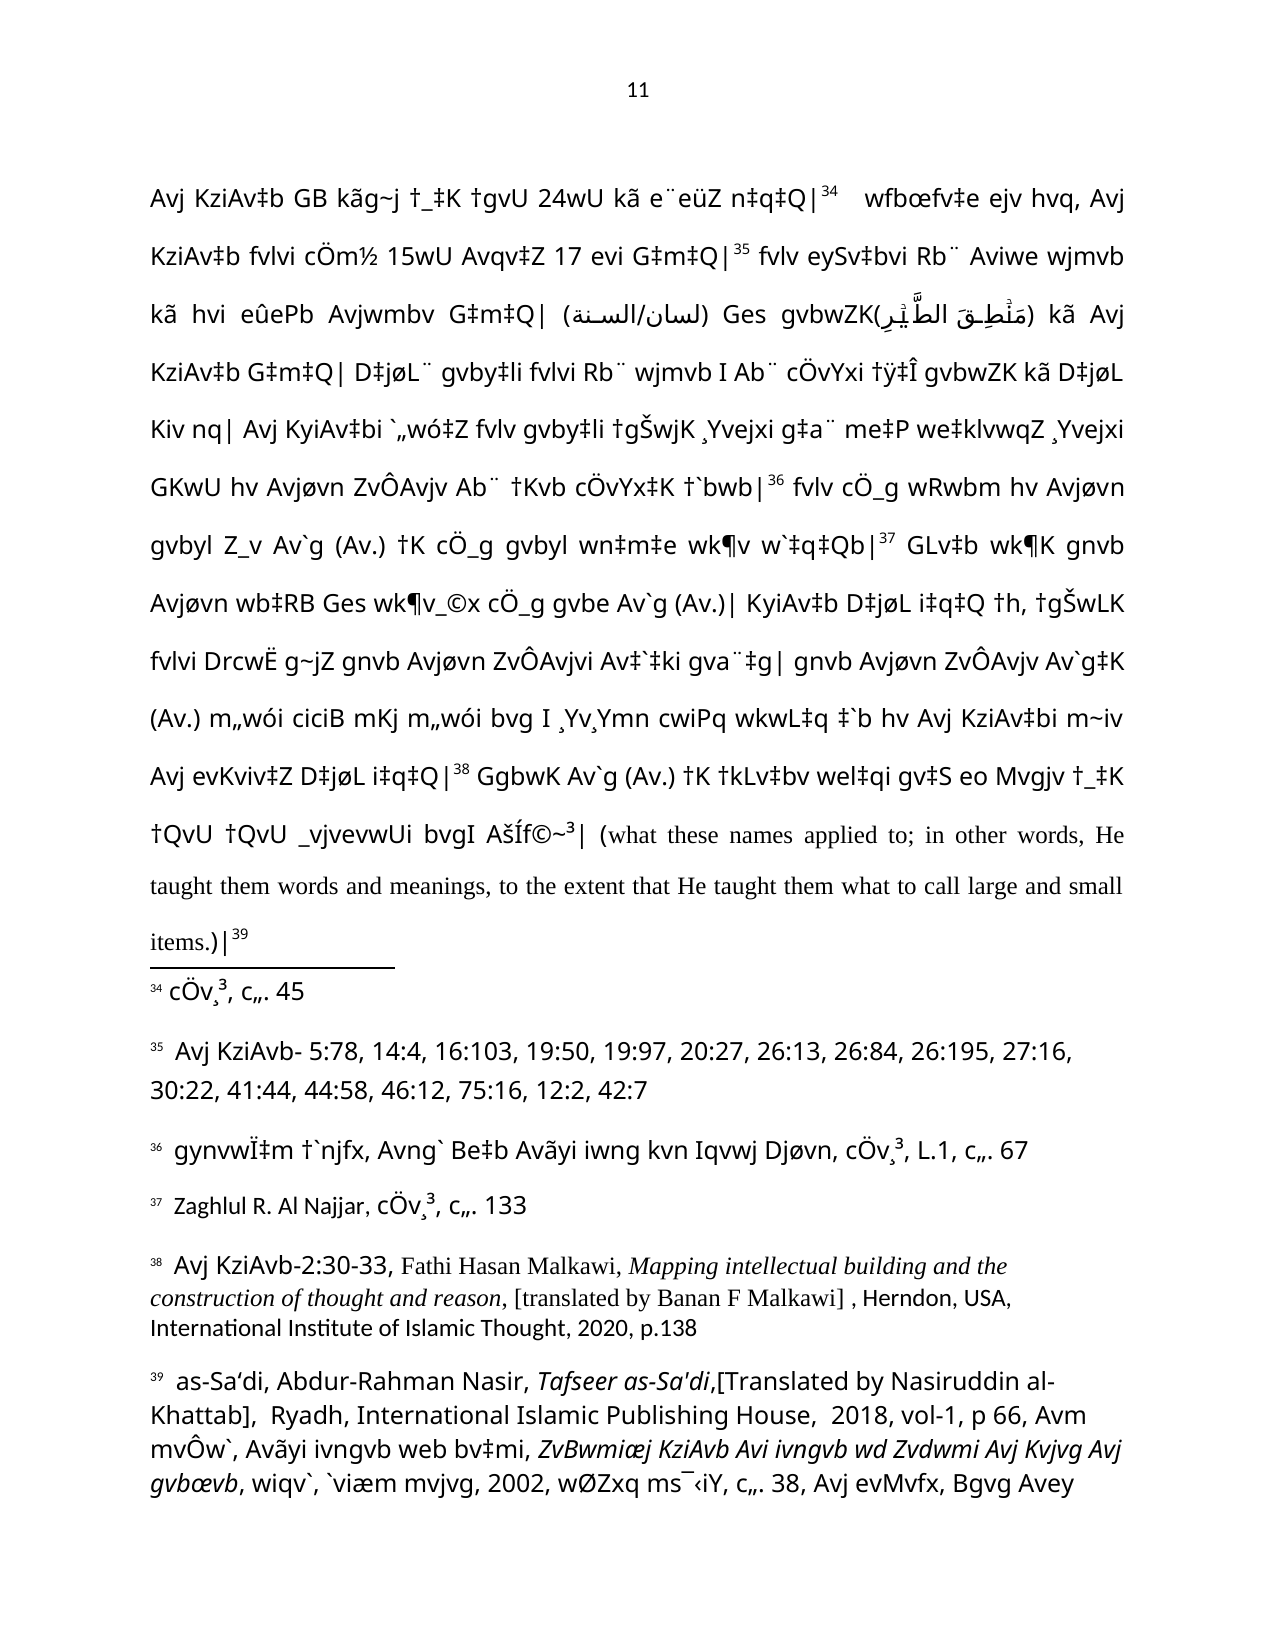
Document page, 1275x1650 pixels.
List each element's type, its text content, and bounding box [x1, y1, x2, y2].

text Bmjvgx wk¶v Abymv‡i Avj KziAvb ‰eÁvwbK Bw½ZgyjK A‡bK wKQy‡KB aviY K‡i hv fvlvi DrcwË†K e¨vL¨v Ki‡Z mnvqK| Avj KziAv‡bi AvqvZ GKB mv‡_ Gi M‡elYvg~jK, cix¶vg~jK, `vk©wbK I Ava¨vwZ¥K wPšÍvi welqwU‡K ¸iZ¡ †`q| Avj KziAv‡bi Avqv‡Z AmsL¨ RvqMvq GUv Dc¯’vwcZ n‡q‡Q †h, Avj KziAv‡bi Ggb wKQy AvqvZ Av‡Q †h¸‡jvi Dcjwä Mfxi wPšÍv, GKvšÍ g‡bvwb‡ek I hyw³i mv‡_ Av‡jvPbv Qvov m¤¢e bq| Avj KziAv‡b fvlv eySv‡bvi Rb¨ K‡qKwU k‡ãi e¨envi jÿ¨bxq| †hgb Kvjvg kãwU gvby‡li K_v, fvlv BZ¨vw` eySv‡bvi Rb¨ Avj KziAv‡b G‡m‡Q| GQvovI Avj KvIj (القول) kãwUI K_v ejvi Rb¨ e¨eüZ nq| G QvovI Avb byZK (النطق) k‡ãi A_©I gvby‡li fvlvi mv‡_ m¤úwK©Z| †hgb gyL †_‡K hv wbm„Z nq Zv‡K fvYv ev K_v e‡j| wjwLZ e³e¨‡KI Avb byZK& e‡j| bvwZK Ggb GK cÖvYx †h †evaMg¨ kã D”PviY Ki‡Z cv‡i| wKš‘ Gi Øviv hLb Ab¨ cÖvYx eySvq ZLb Zv i©cK A‡_© e¨eüZ nq| wjmvb kãwU Øviv fvlv eySvq| Avj KziAv‡b GB kãg~j †_‡K †gvU 24wU kã e¨eüZ n‡q‡Q| wfbœfv‡e ejv hvq, Avj KziAv‡b fvlvi cÖm½ 15wU Avqv‡Z 17 evi G‡m‡Q| fvlv eySv‡bvi Rb¨ Aviwe wjmvb kã hvi eûePb Avjwmbv G‡m‡Q| (لسان/السنة) Ges gvbwZK(مَنۡطِقَ الطَّيۡرِ) kã Avj KziAv‡b G‡m‡Q| D‡jøL¨ gvby‡li fvlvi Rb¨ wjmvb I Ab¨ cÖvYxi †ÿ‡Î gvbwZK kã D‡jøL Kiv nq| Avj KyiAv‡bi `„wó‡Z fvlv gvby‡li †gŠwjK ¸Yvejxi g‡a¨ me‡P we‡klvwqZ ¸Yvejxi GKwU hv Avjøvn ZvÔAvjv Ab¨ †Kvb cÖvYx‡K †`bwb| fvlv cÖ_g wRwbm hv Avjøvn gvbyl Z_v Av`g (Av.) †K cÖ_g gvbyl wn‡m‡e wk¶v w`‡q‡Qb| GLv‡b wk¶K gnvb Avjøvn wb‡RB Ges wk¶v_©x cÖ_g gvbe Av`g (Av.)| KyiAv‡b D‡jøL i‡q‡Q †h, †gŠwLK fvlvi DrcwË g~jZ gnvb Avjøvn ZvÔAvjvi Av‡`‡ki gva¨‡g| gnvb Avjøvn ZvÔAvjv Av`g‡K (Av.) m„wói ciciB mKj m„wói bvg I ¸Yv¸Ymn cwiPq wkwL‡q ‡`b hv Avj KziAv‡bi m~iv Avj evKviv‡Z D‡jøL i‡q‡Q| GgbwK Av`g (Av.) †K †kLv‡bv wel‡qi gv‡S eo Mvgjv †_‡K †QvU †QvU _vjvevwUi bvgI AšÍf©~³| (what these names applied to; in other words, He taught them words and meanings, to the extent that He taught them what to call large and small items.)| [150, 181, 1125, 957]
